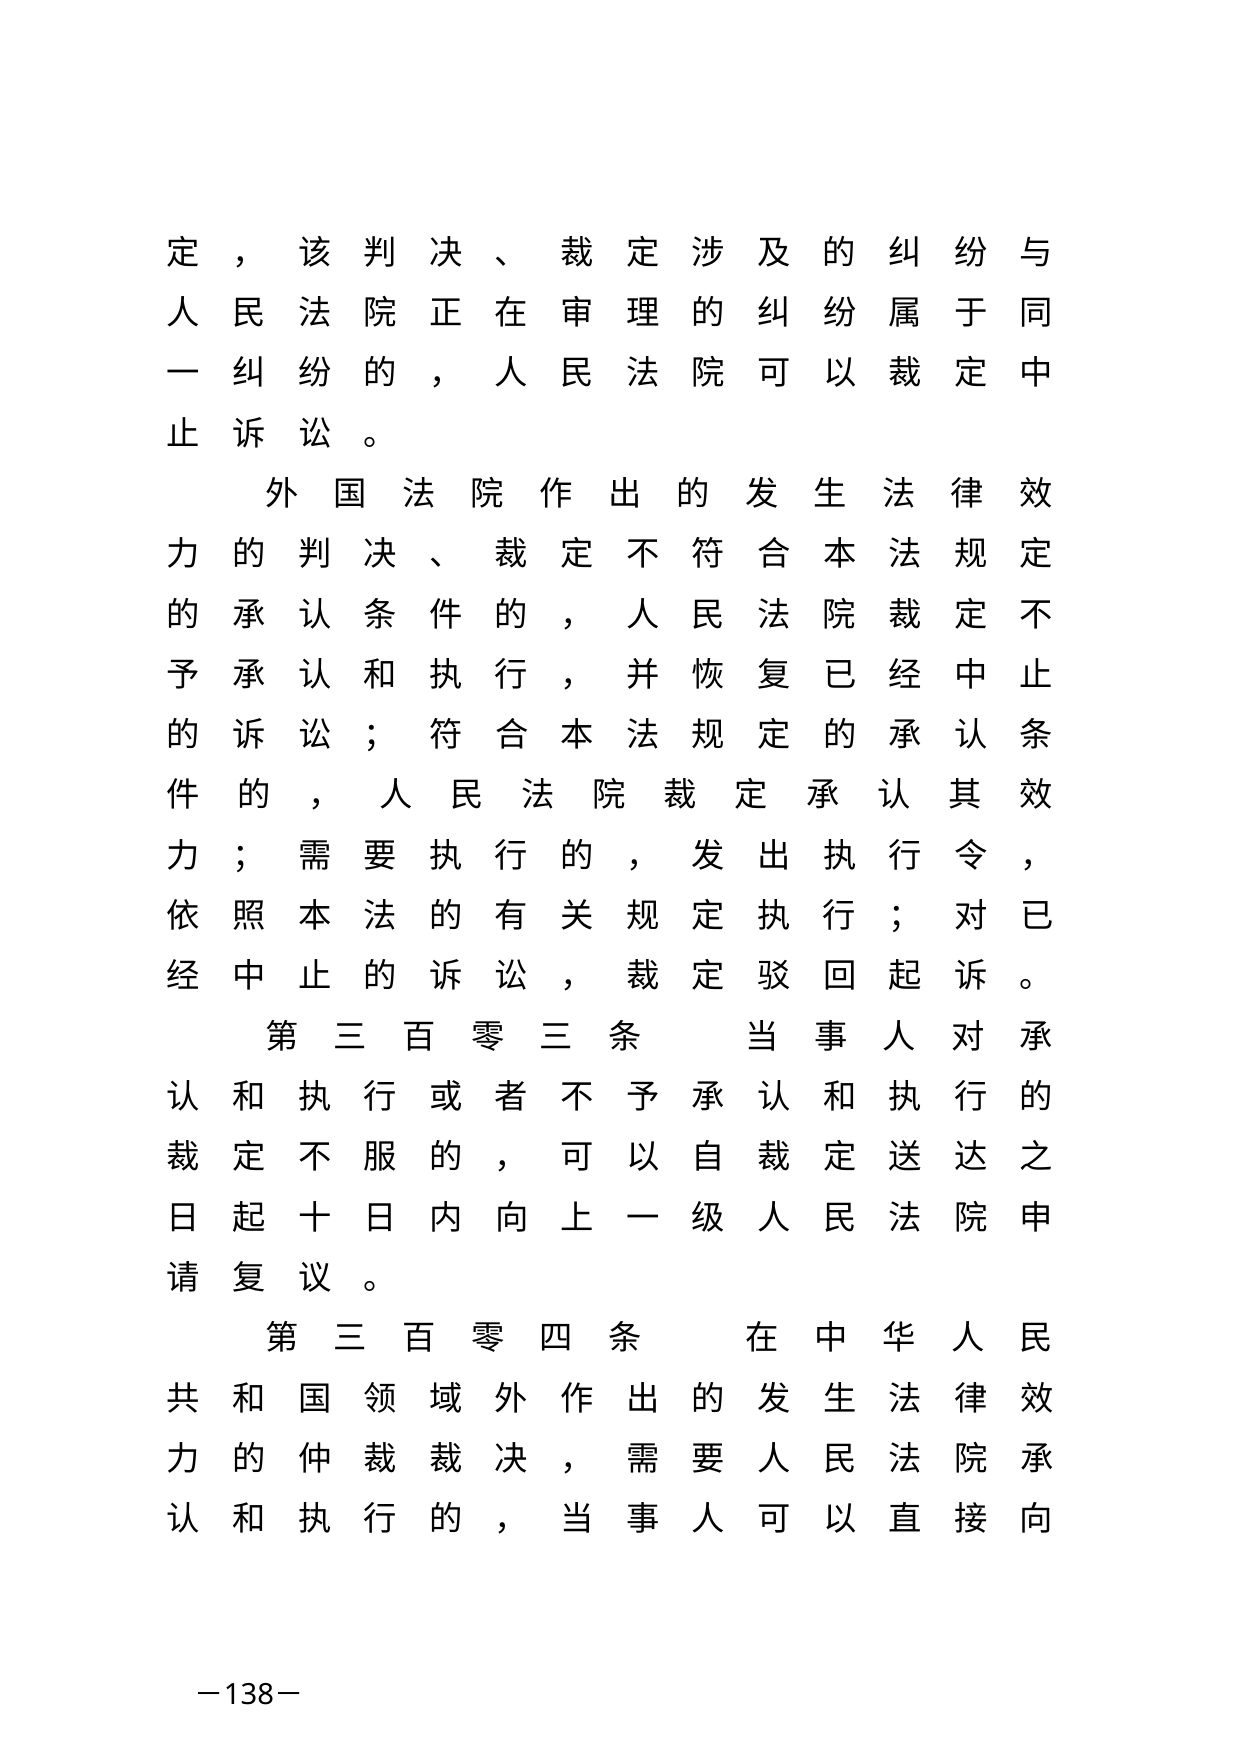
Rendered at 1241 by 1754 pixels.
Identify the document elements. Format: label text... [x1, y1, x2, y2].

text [167, 1305, 1085, 1546]
text 第三百零三条 当事人对承认和执行或者不予承认和执行的裁定不服的，可以自裁定送达之日起十日内向上一级人民法院申请复议。 [167, 1003, 1085, 1305]
text 外国法院作出的发生法律效力的判决、裁定不符合本法规定的承认条件的，人民法院裁定不予承认和执行，并恢复已经中止的诉讼；符合本法规定的承认条件的，人民法院裁定承认其效力；需要执行的，发出执行令，依照本法的有关规定执行；对已经中止的诉讼，裁定驳回起诉。 [167, 461, 1085, 1003]
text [167, 219, 1085, 461]
